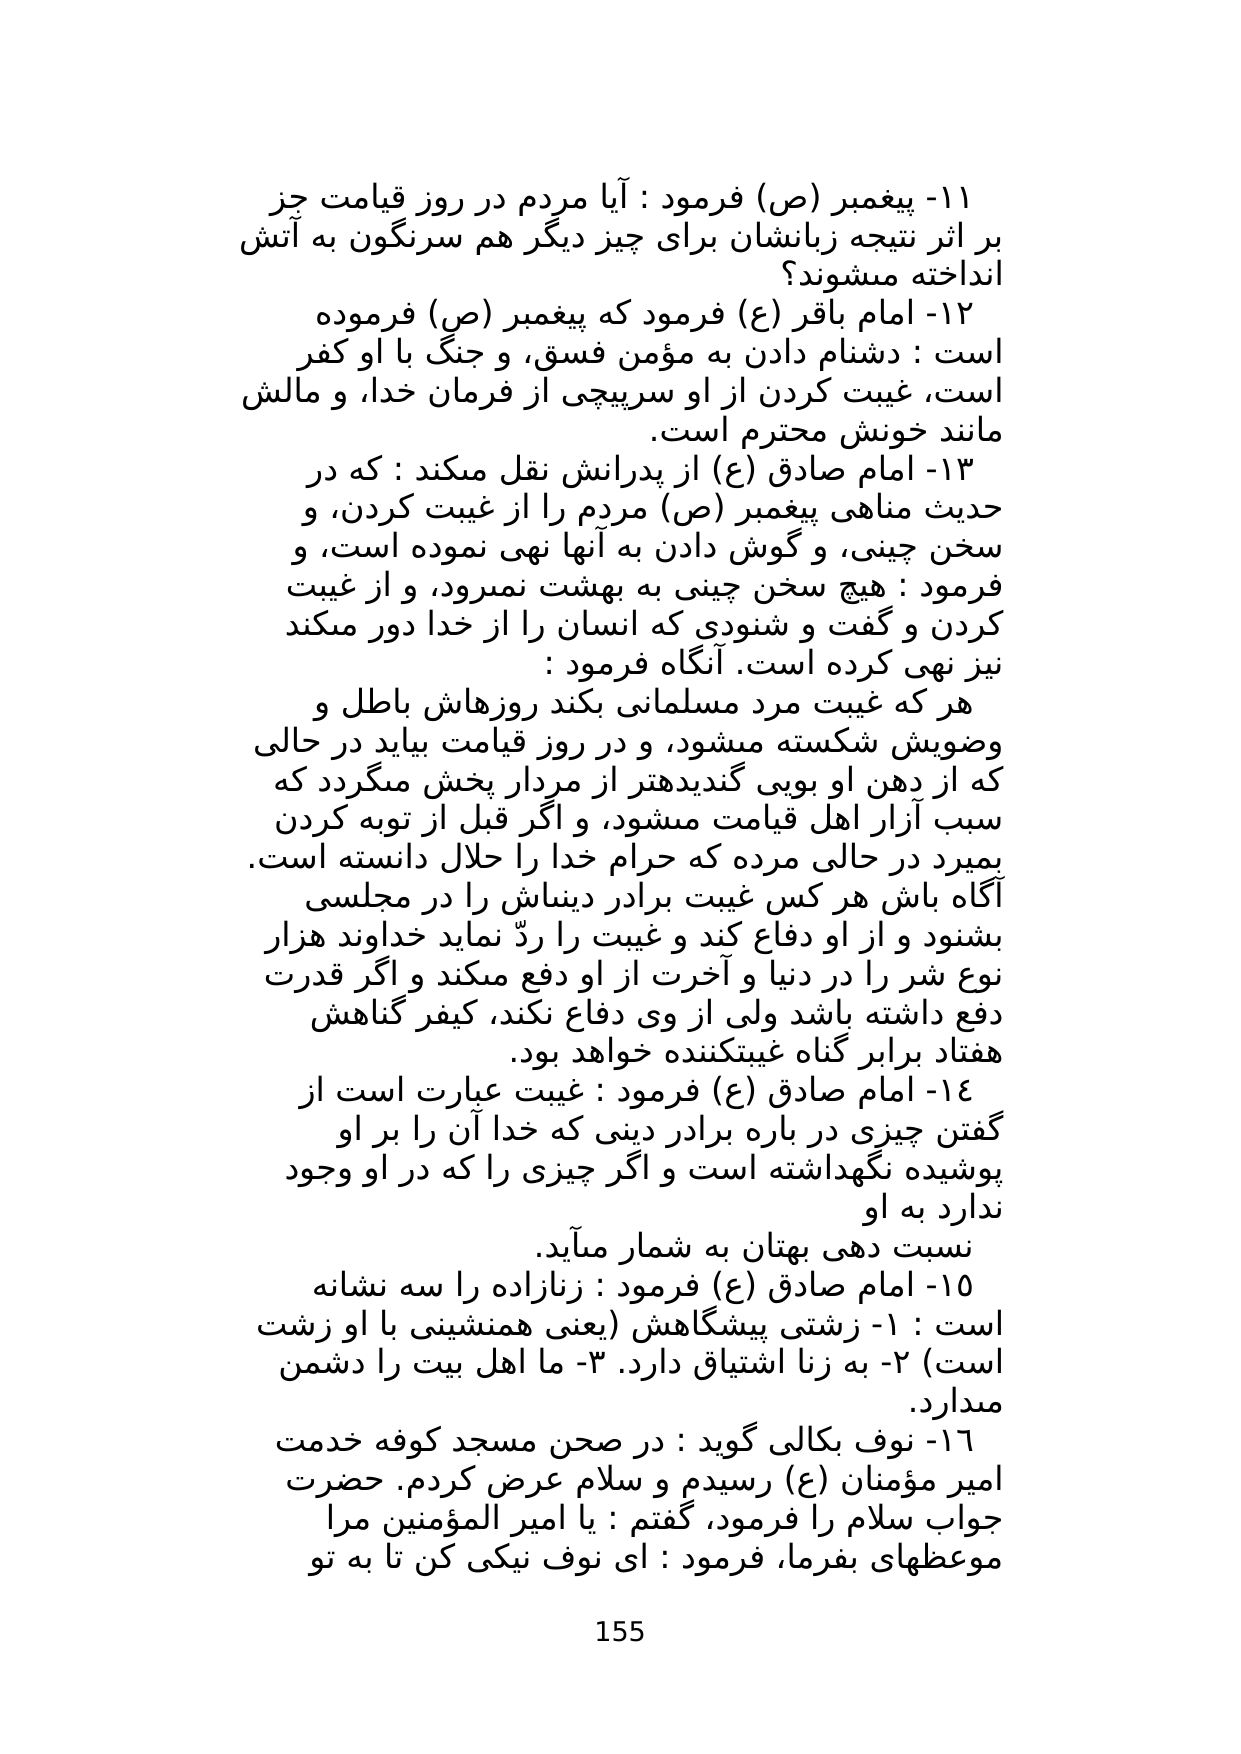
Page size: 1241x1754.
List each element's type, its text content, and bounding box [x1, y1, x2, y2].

text ١٤- امام صادق (ع) فرمود : غيبت عبارت است از گفتن چيزى در باره برادر دينى كه خدا آن را بر او پوشيده نگهداشته است و اگر چيزى را كه در او وجود ندارد به او [236, 1071, 1004, 1226]
text نسبت دهى بهتان به شمار مى‏آيد. [236, 1226, 1004, 1265]
text ١١- پيغمبر (ص) فرمود : آيا مردم در روز قيامت جز بر اثر نتيجه زبانشان براى چيز ديگر هم سرنگون به آتش انداخته مى‏شوند؟ [236, 177, 1004, 294]
text ١٣- امام صادق (ع) از پدرانش نقل مى‏كند : كه در حديث مناهى پيغمبر (ص) مردم را از غيبت كردن، و سخن چينى، و گوش دادن به آنها نهى نموده است، و فرمود : هيچ سخن چينى به بهشت نمى‏رود، و از غيبت كردن و گفت و شنودى كه انسان را از خدا دور مى‏كند نيز نهى كرده است. آنگاه فرمود : [236, 449, 1004, 682]
text هر كه غيبت مرد مسلمانى بكند روزه‏اش باطل و وضويش شكسته مى‏شود، و در روز قيامت بيايد در حالى كه از دهن او بويى گنديده‏تر از مردار پخش مى‏گردد كه سبب آزار اهل قيامت مى‏شود، و اگر قبل از توبه كردن بميرد در حالى مرده كه حرام خدا را حلال دانسته است. آگاه باش هر كس غيبت برادر دينى‏اش را در مجلسى بشنود و از او دفاع كند و غيبت را ردّ نمايد خداوند هزار نوع شر را در دنيا و آخرت از او دفع مى‏كند و اگر قدرت دفع داشته باشد ولى از وى دفاع نكند، كيفر گناهش هفتاد برابر گناه غيبت‏كننده خواهد بود. [236, 682, 1004, 1071]
text ١٥- امام صادق (ع) فرمود : زنازاده را سه نشانه است : ١- زشتى پيشگاهش (يعنى همنشينى با او زشت است) ٢- به زنا اشتياق دارد. ٣- ما اهل بيت را دشمن مى‏دارد. [236, 1265, 1004, 1421]
text ١٢- امام باقر (ع) فرمود كه پيغمبر (ص) فرموده است : دشنام دادن به مؤمن فسق، و جنگ با او كفر است، غيبت كردن از او سرپيچى از فرمان خدا، و مالش مانند خونش محترم است. [236, 294, 1004, 449]
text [236, 1421, 1004, 1576]
